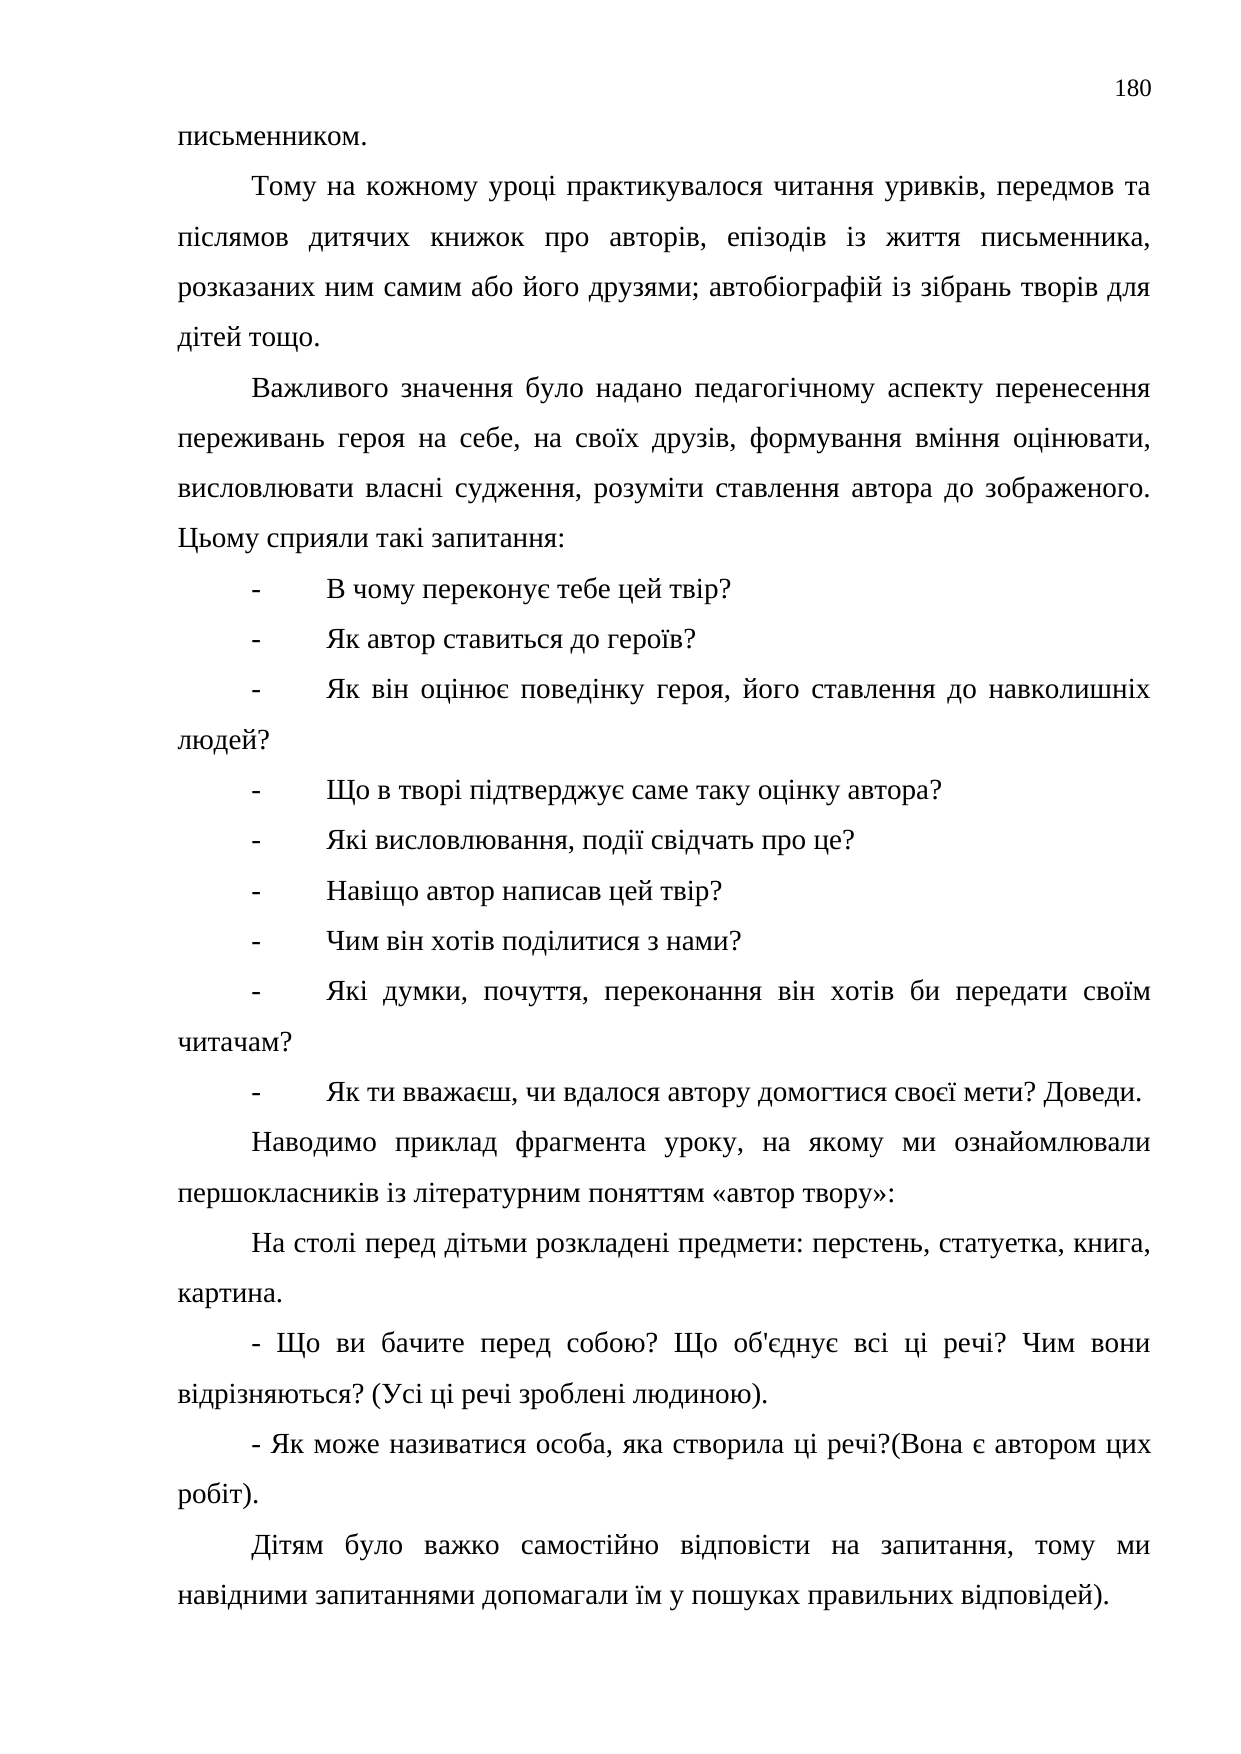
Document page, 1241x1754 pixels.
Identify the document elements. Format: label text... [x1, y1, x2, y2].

text - Що ви бачите перед собою? Що об'єднує всі ці речі? Чим вони відрізняються? (Усі ці речі зроблені людиною). [177, 1326, 1152, 1409]
list Що в творі підтверджує саме таку оцінку автора? [177, 772, 1152, 806]
list Які думки, почуття, переконання він хотів би передати своїм читачам? [177, 973, 1152, 1057]
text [177, 118, 1152, 152]
list Чим він хотів поділитися з нами? [177, 923, 1152, 957]
text - Як може називатися особа, яка створила ці речі?(Вона є автором цих робіт). [177, 1426, 1152, 1510]
list В чому переконує тебе цей твір? [177, 571, 1152, 604]
list Які висловлювання, події свідчать про це? [177, 822, 1152, 856]
text Наводимо приклад фрагмента уроку, на якому ми ознайомлювали першокласників із літературним поняттям «автор твору»: [177, 1124, 1152, 1208]
text Важливого значення було надано педагогічному аспекту перенесення переживань героя на себе, на своїх друзів, формування вміння оцінювати, висловлювати власні судження, розуміти ставлення автора до зображеного. Цьому сприяли такі запитання: [177, 370, 1152, 554]
list Як автор ставиться до героїв? [177, 621, 1152, 655]
text Тому на кожному уроці практикувалося читання уривків, передмов та післямов дитячих книжок про авторів, епізодів із життя письменника, розказаних ним самим або його друзями; автобіографій із зібрань творів для дітей тощо. [177, 168, 1152, 353]
list Як він оцінює поведінку героя, його ставлення до навколишніх людей? [177, 672, 1152, 755]
text На столі перед дітьми розкладені предмети: перстень, статуетка, книга, картина. [177, 1225, 1152, 1309]
list Як ти вважаєш, чи вдалося автору домогтися своєї мети? Доведи. [177, 1074, 1152, 1108]
text Дітям було важко самостійно відповісти на запитання, тому ми навідними запитаннями допомагали їм у пошуках правильних відповідей). [177, 1527, 1152, 1611]
list Навіщо автор написав цей твір? [177, 873, 1152, 906]
